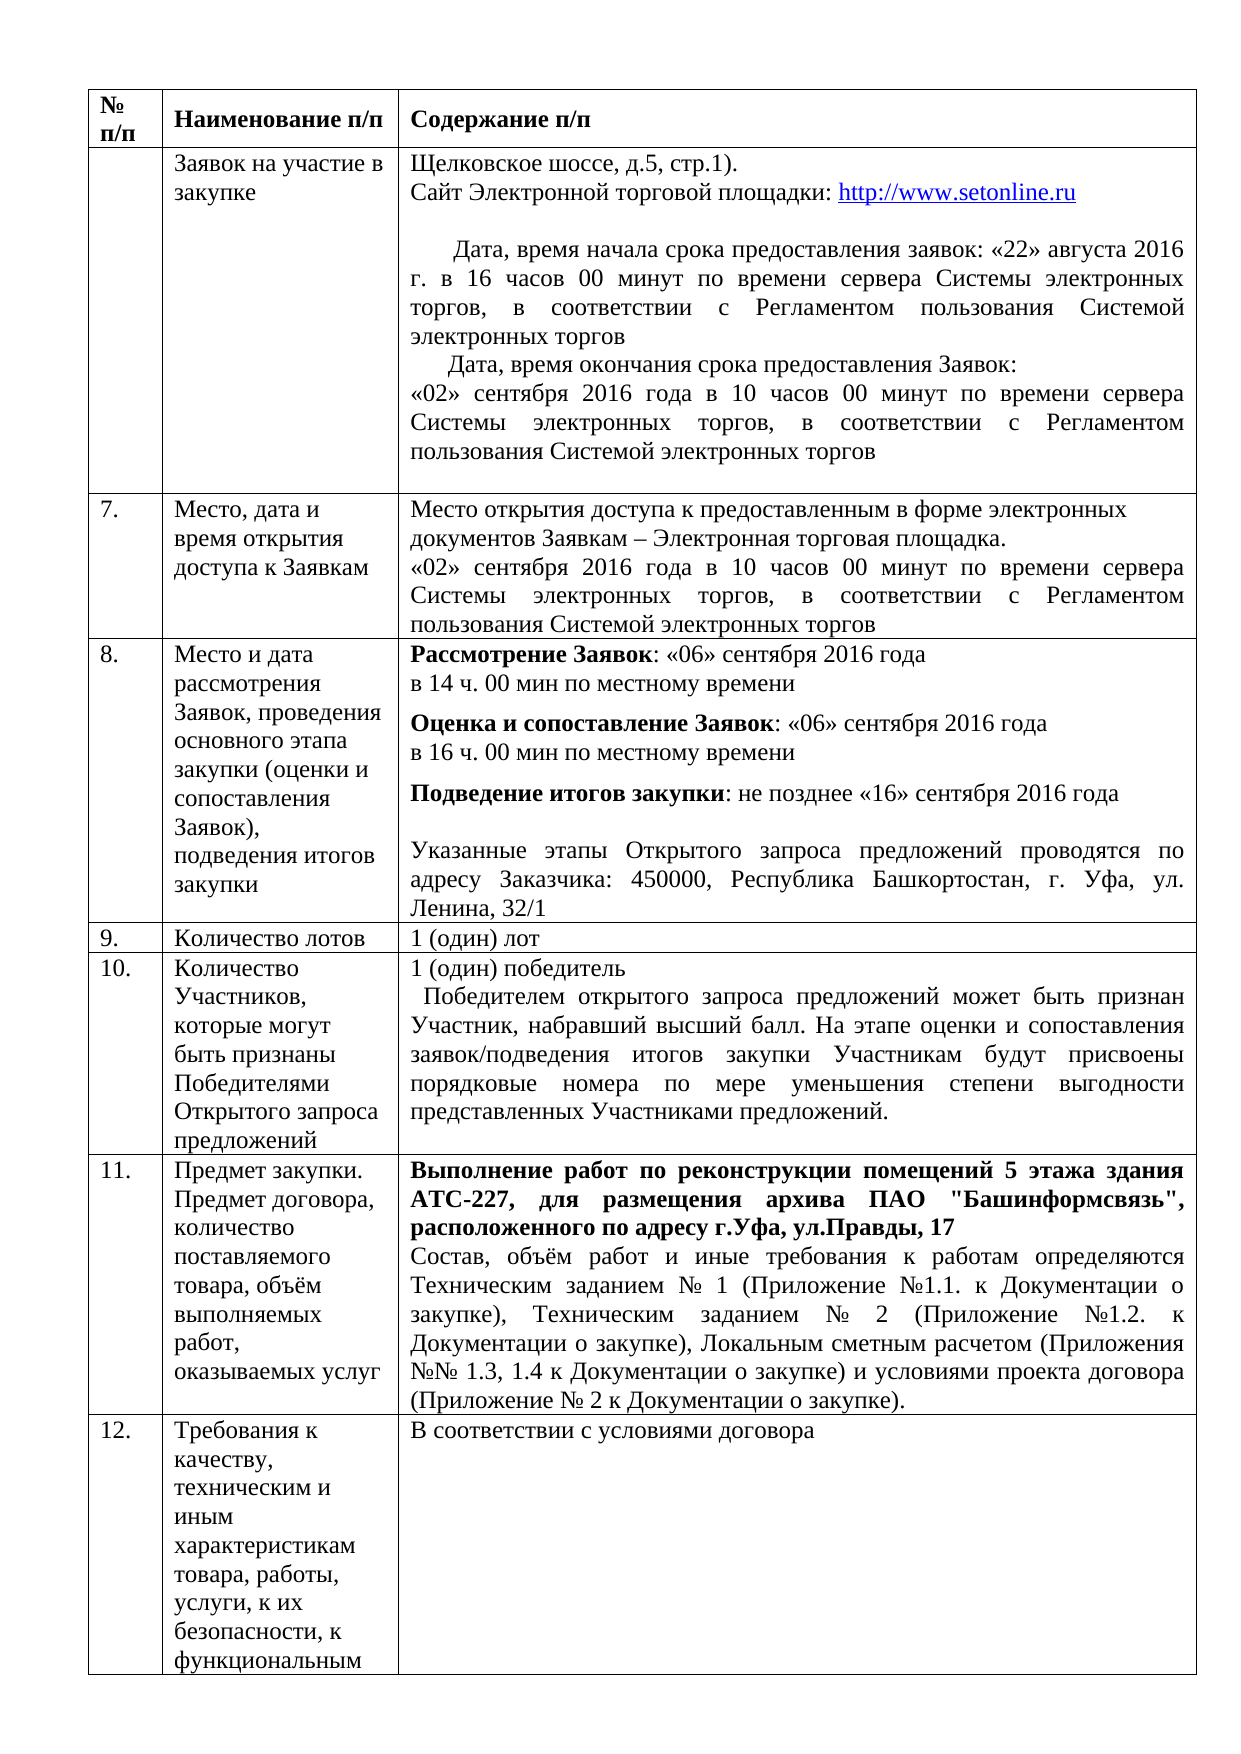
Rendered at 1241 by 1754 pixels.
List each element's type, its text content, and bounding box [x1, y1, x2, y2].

table_cell [89, 953, 162, 1154]
table_cell [89, 1415, 162, 1674]
table_cell Место, дата и время открытия доступа к Заявкам [163, 494, 398, 638]
table_cell Место и дата рассмотрения Заявок, проведения основного этапа закупки (оценки и сопоставления Заявок), подведения итогов закупки [163, 639, 398, 922]
table_cell Выполнение работ по реконструкции помещений 5 этажа здания АТС-227, для размещения архива ПАО "Башинформсвязь", расположенного по адресу г.Уфа, ул.Правды, 17 Состав, объём работ и иные требования к работам определяются Техническим заданием № 1 (Приложение №1.1. к Документации о закупке), Техническим заданием № 2 (Приложение №1.2. к Документации о закупке), Локальным сметным расчетом (Приложения №№ 1.3, 1.4 к Документации о закупке) и условиями проекта договора (Приложение № 2 к Документации о закупке). [399, 1155, 1196, 1414]
table_header Наименование п/п [163, 90, 398, 147]
table_header № п/п [89, 90, 162, 147]
table_cell Рассмотрение Заявок: «06» сентября 2016 года в 14 ч. 00 мин по местному времени Оценка и сопоставление Заявок: «06» сентября 2016 года в 16 ч. 00 мин по местному времени Подведение итогов закупки: не позднее «16» сентября 2016 года Указанные этапы Открытого запроса предложений проводятся по адресу Заказчика: 450000, Республика Башкортостан, г. Уфа, ул. Ленина, 32/1 [399, 639, 1196, 922]
table_cell 1 (один) лот [399, 923, 1196, 952]
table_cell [163, 148, 398, 493]
table_cell Количество лотов [163, 923, 398, 952]
table_cell Место открытия доступа к предоставленным в форме электронных документов Заявкам – Электронная торговая площадка. «02» сентября 2016 года в 10 часов 00 минут по времени сервера Системы электронных торгов, в соответствии с Регламентом пользования Системой электронных торгов [399, 494, 1196, 638]
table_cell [399, 148, 1196, 493]
table_cell 1 (один) победитель Победителем открытого запроса предложений может быть признан Участник, набравший высший балл. На этапе оценки и сопоставления заявок/подведения итогов закупки Участникам будут присвоены порядковые номера по мере уменьшения степени выгодности представленных Участниками предложений. [399, 953, 1196, 1154]
table_cell [89, 923, 162, 952]
table_cell [89, 494, 162, 638]
table_cell Предмет закупки. Предмет договора, количество поставляемого товара, объём выполняемых работ, оказываемых услуг [163, 1155, 398, 1414]
table_cell Количество Участников, которые могут быть признаны Победителями Открытого запроса предложений [163, 953, 398, 1154]
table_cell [163, 1415, 398, 1674]
table_cell [89, 148, 162, 493]
table_cell [89, 639, 162, 922]
table_cell [89, 1155, 162, 1414]
table_cell В соответствии с условиями договора [399, 1415, 1196, 1674]
table_header Содержание п/п [399, 90, 1196, 147]
